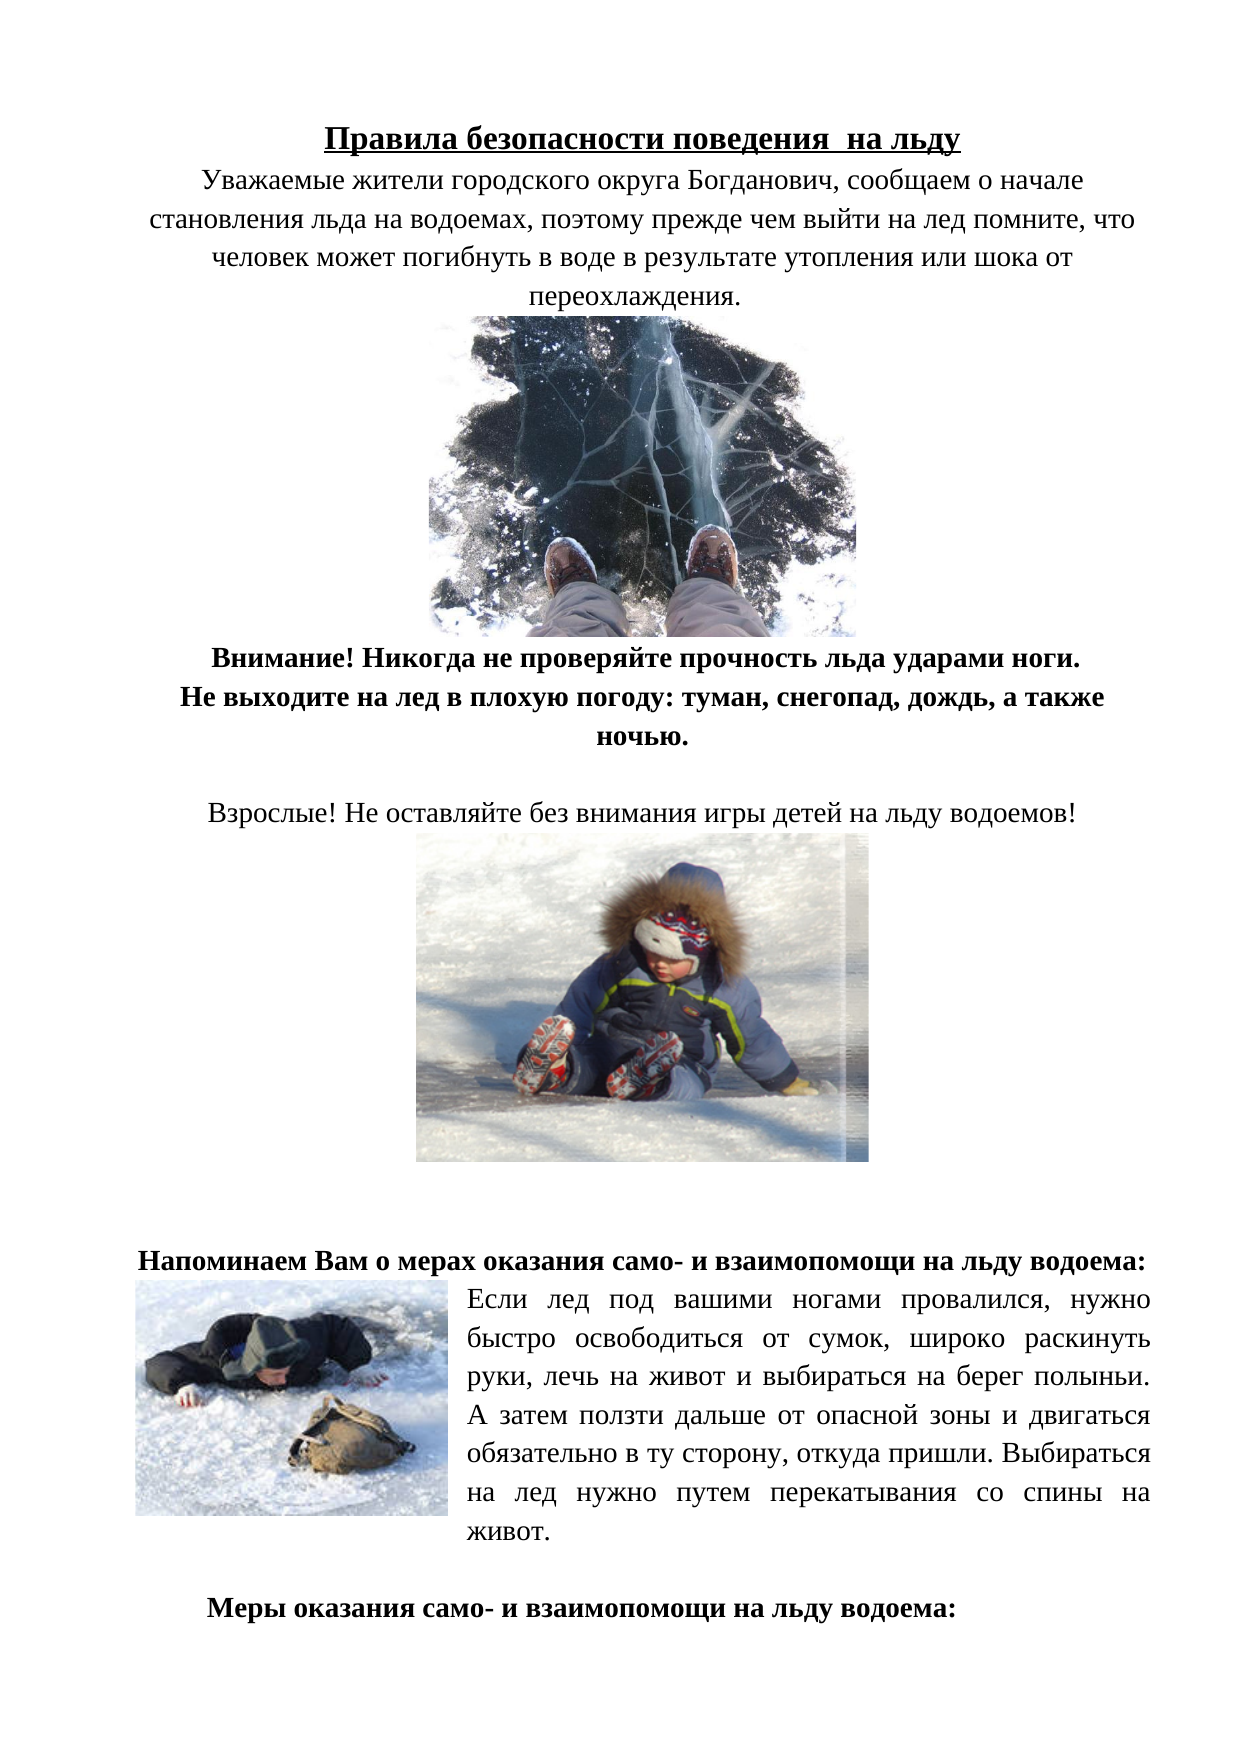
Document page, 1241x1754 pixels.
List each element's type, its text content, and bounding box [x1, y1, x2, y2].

picture [428, 316, 857, 637]
text Уважаемые жители городского округа Богданович, сообщаем о начале становления льда на водоемах, поэтому прежде чем выйти на лед помните, что человек может погибнуть в воде в результате утопления или шока от переохлаждения. [133, 162, 1152, 311]
picture [135, 1280, 448, 1516]
text Напоминаем Вам о мерах оказания само- и взаимопомощи на льду водоема: [133, 1243, 1152, 1276]
text Правила безопасности поведения на льду [133, 118, 1152, 156]
text Взрослые! Не оставляйте без внимания игры детей на льду водоемов! [133, 795, 1152, 828]
picture [416, 833, 869, 1162]
text Меры оказания само- и взаимопомощи на льду водоема: [133, 1590, 1152, 1623]
text Внимание! Никогда не проверяйте прочность льда ударами ноги. Не выходите на лед в плохую погоду: туман, снегопад, дождь, а также ночью. [133, 641, 1152, 751]
